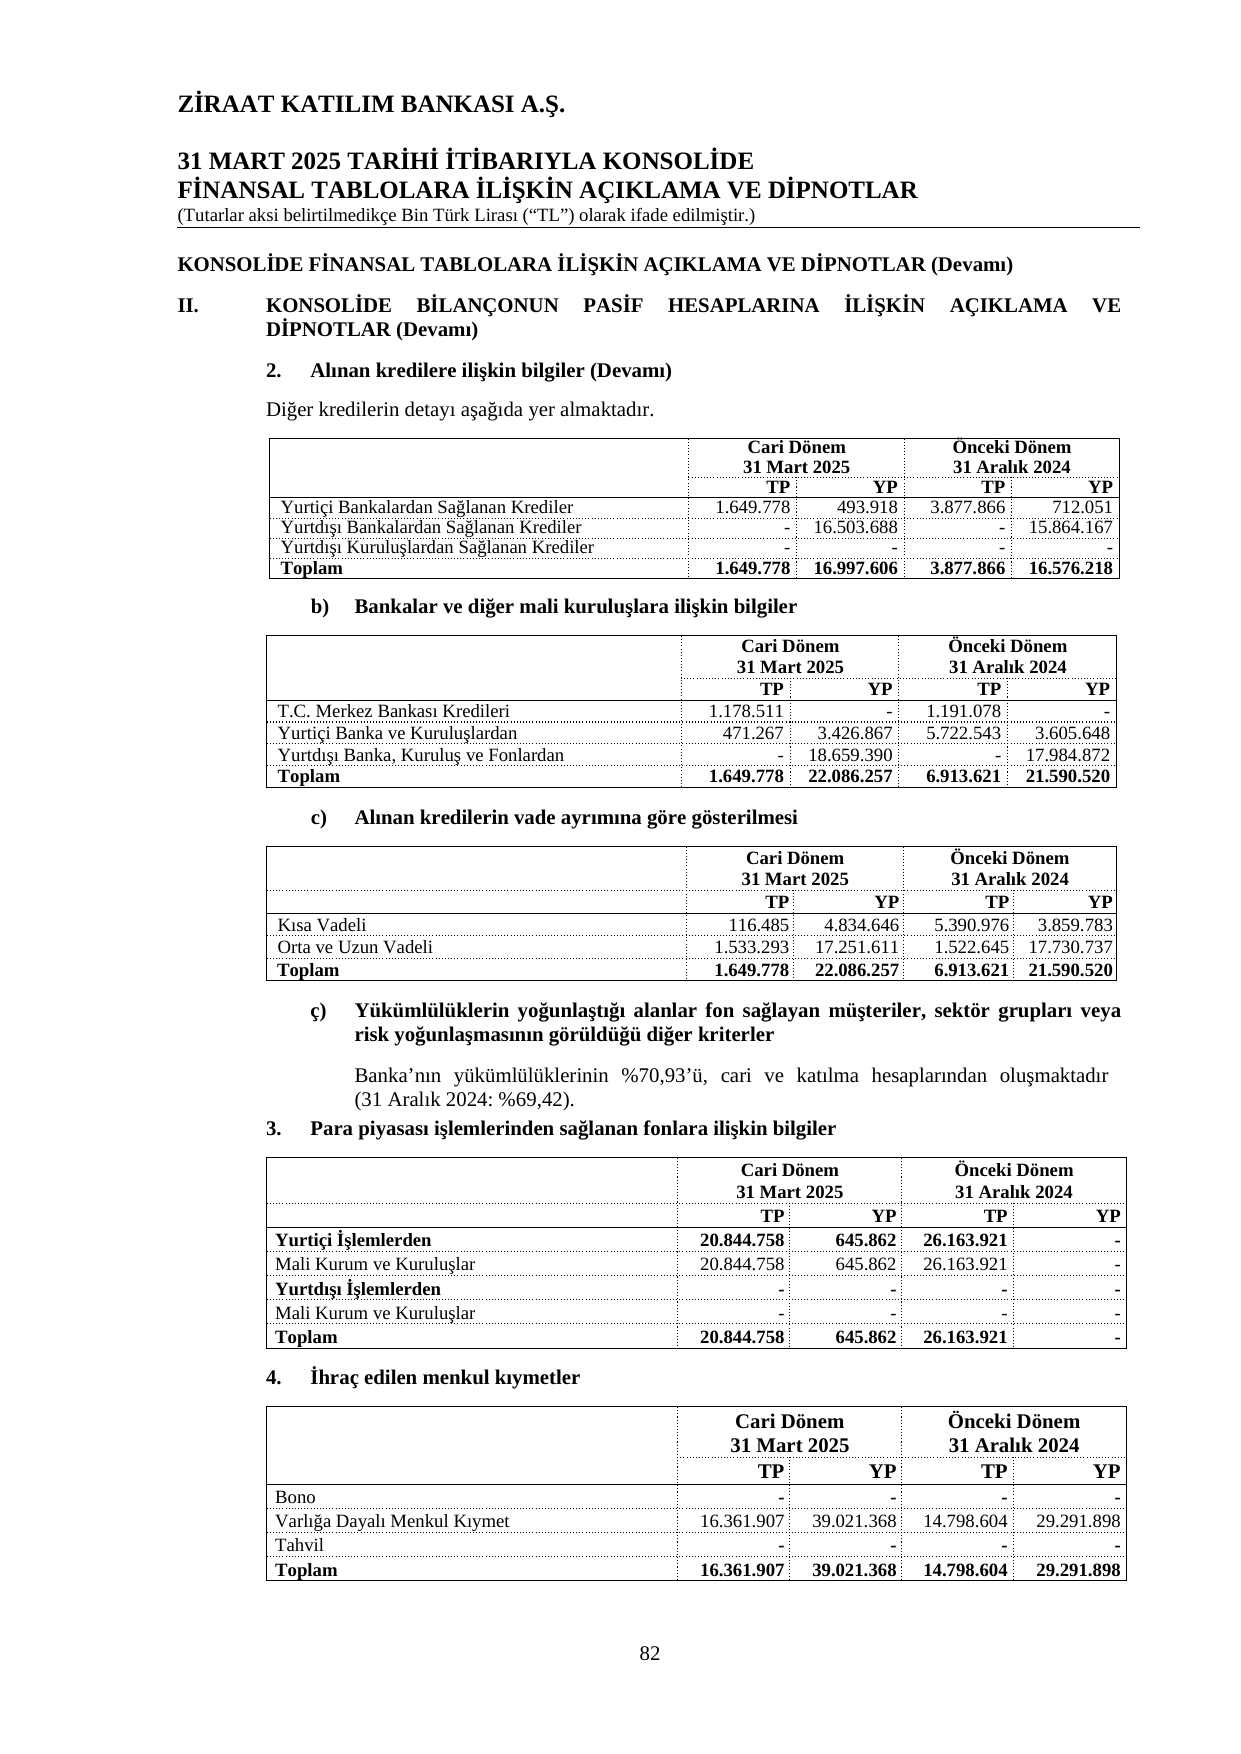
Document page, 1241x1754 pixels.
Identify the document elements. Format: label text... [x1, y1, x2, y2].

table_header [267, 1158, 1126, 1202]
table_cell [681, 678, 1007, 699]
text KONSOLİDE FİNANSAL TABLOLARA İLİŞKİN AÇIKLAMA VE DİPNOTLAR (Devamı) [177, 255, 1141, 276]
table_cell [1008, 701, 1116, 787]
text ç) Yükümlülüklerin yoğunlaştığı alanlar fon sağlayan müşteriler, sektör grupları veya risk yoğunlaşmasının görüldüğü diğer kriterler [310, 998, 1122, 1046]
text II. KONSOLİDE BİLANÇONUN PASİF HESAPLARINA İLİŞKİN AÇIKLAMA VE DİPNOTLAR (Devamı) [177, 293, 1122, 341]
list Banka’nın yükümlülüklerinin %70,93’ü, cari ve katılma hesaplarından oluşmaktadır (31 Aralık 2024: %69,42). [354, 1063, 1122, 1111]
list Bankalar ve diğer mali kuruluşlara ilişkin bilgiler [311, 595, 1122, 619]
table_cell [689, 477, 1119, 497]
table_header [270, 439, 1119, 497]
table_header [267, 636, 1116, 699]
list Alınan kredilere ilişkin bilgiler (Devamı) [266, 358, 1122, 382]
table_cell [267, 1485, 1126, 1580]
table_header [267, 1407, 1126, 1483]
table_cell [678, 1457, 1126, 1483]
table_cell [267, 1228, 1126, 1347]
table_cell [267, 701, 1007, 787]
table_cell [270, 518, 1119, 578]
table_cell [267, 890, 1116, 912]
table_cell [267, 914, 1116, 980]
list Alınan kredilerin vade ayrımına göre gösterilmesi [311, 805, 1122, 829]
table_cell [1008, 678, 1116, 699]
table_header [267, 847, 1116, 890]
list İhraç edilen menkul kıymetler [266, 1365, 1122, 1389]
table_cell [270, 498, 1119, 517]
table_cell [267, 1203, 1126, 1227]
text 3. Para piyasası işlemlerinden sağlanan fonlara ilişkin bilgiler [266, 1116, 1120, 1140]
text Diğer kredilerin detayı aşağıda yer almaktadır. [266, 398, 1122, 421]
